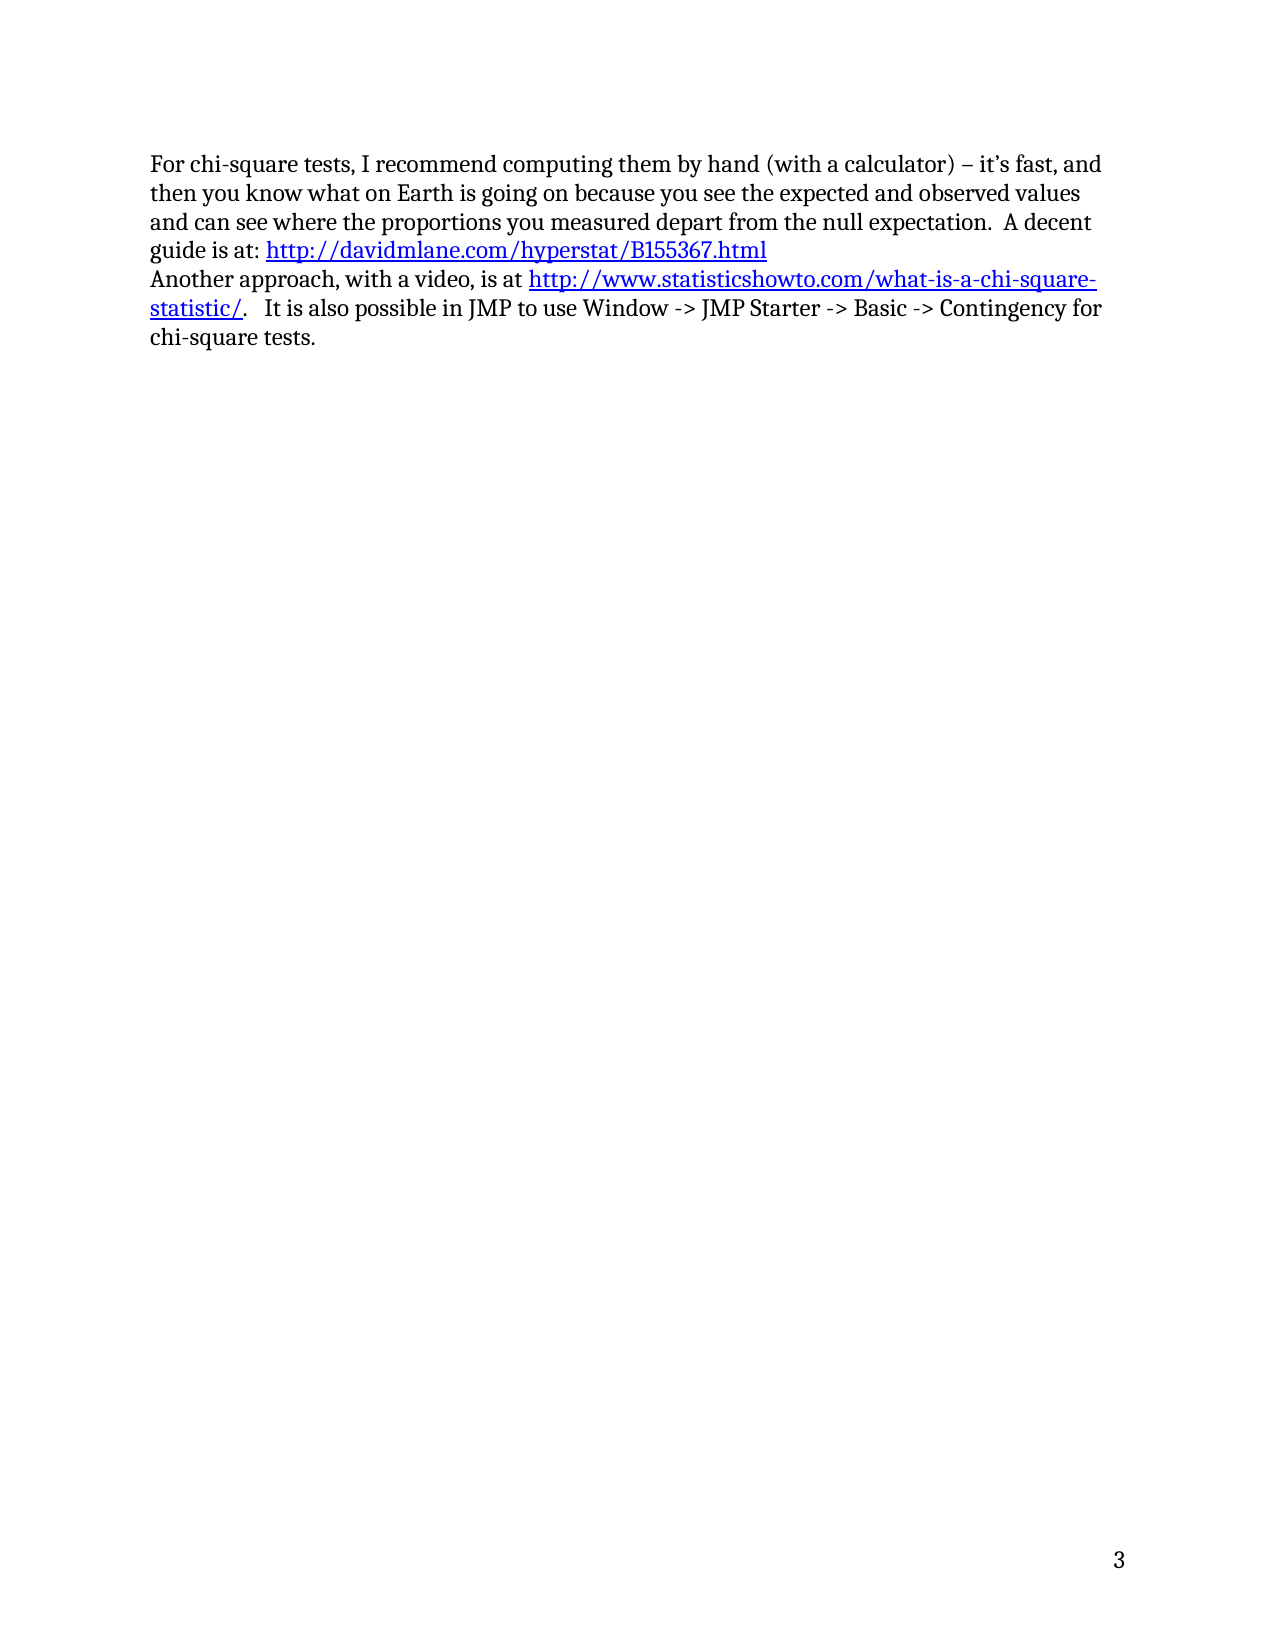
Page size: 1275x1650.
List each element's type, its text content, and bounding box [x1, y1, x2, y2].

text Another approach, with a video, is at http://www.statisticshowto.com/what-is-a-chi-square-statistic/. It is also possible in JMP to use Window -> JMP Starter -> Basic -> Contingency for chi-square tests. [150, 265, 1125, 351]
text For chi-square tests, I recommend computing them by hand (with a calculator) – it’s fast, and then you know what on Earth is going on because you see the expected and observed values and can see where the proportions you measured depart from the null expectation. A decent guide is at: http://davidmlane.com/hyperstat/B155367.html [150, 150, 1125, 265]
